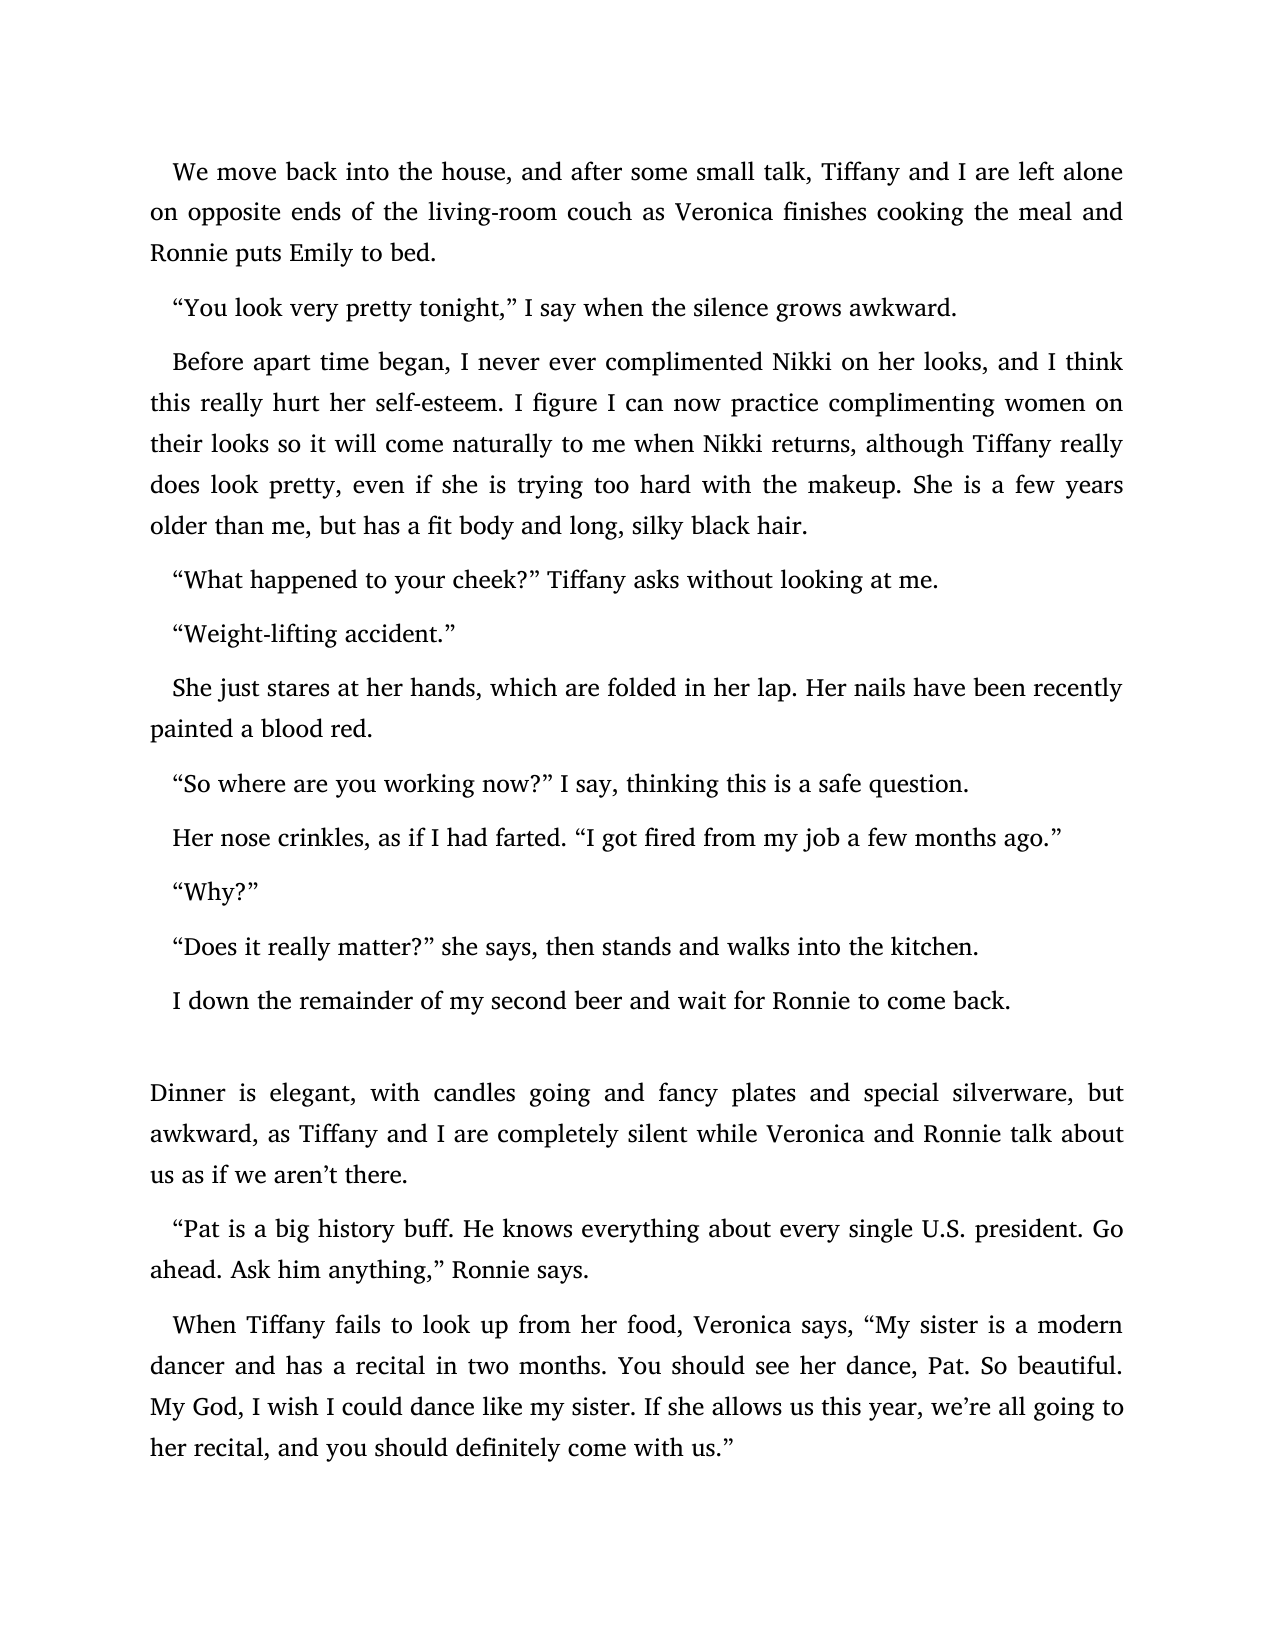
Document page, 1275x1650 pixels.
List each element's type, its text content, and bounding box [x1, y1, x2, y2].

text Her nose crinkles, as if I had farted. “I got fired from my job a few months ago.” [150, 816, 1125, 857]
text We move back into the house, and after some small talk, Tiffany and I are left alone on opposite ends of the living-room couch as Veronica finishes cooking the meal and Ronnie puts Emily to bed. [150, 150, 1125, 273]
text “What happened to your cheek?” Tiffany asks without looking at me. [150, 558, 1125, 599]
text “Does it really matter?” she says, then stands and walks into the kitchen. [150, 925, 1125, 966]
text “Pat is a big history buff. He knows everything about every single U.S. president. Go ahead. Ask him anything,” Ronnie says. [150, 1208, 1125, 1290]
text “So where are you working now?” I say, thinking this is a safe question. [150, 762, 1125, 803]
text When Tiffany fails to look up from her food, Veronica says, “My sister is a modern dancer and has a recital in two months. You should see her dance, Pat. So beautiful. My God, I wish I could dance like my sister. If she allows us this year, we’re all going to her recital, and you should definitely come with us.” [150, 1303, 1125, 1467]
text “Why?” [150, 871, 1125, 912]
text “Weight-lifting accident.” [150, 613, 1125, 654]
text I down the remainder of my second beer and wait for Ronnie to come back. [150, 979, 1125, 1020]
text “You look very pretty tonight,” I say when the silence grows awkward. [150, 286, 1125, 327]
text Before apart time began, I never ever complimented Nikki on her looks, and I think this really hurt her self-esteem. I figure I can now practice complimenting women on their looks so it will come naturally to me when Nikki returns, although Tiffany really does look pretty, even if she is trying too hard with the makeup. She is a few years older than me, but has a fit body and long, silky black hair. [150, 340, 1125, 545]
text Dinner is elegant, with candles going and fancy plates and special silverware, but awkward, as Tiffany and I are completely silent while Veronica and Ronnie talk about us as if we aren’t there. [150, 1072, 1125, 1195]
text She just stares at her hands, which are folded in her lap. Her nails have been recently painted a blood red. [150, 667, 1125, 749]
